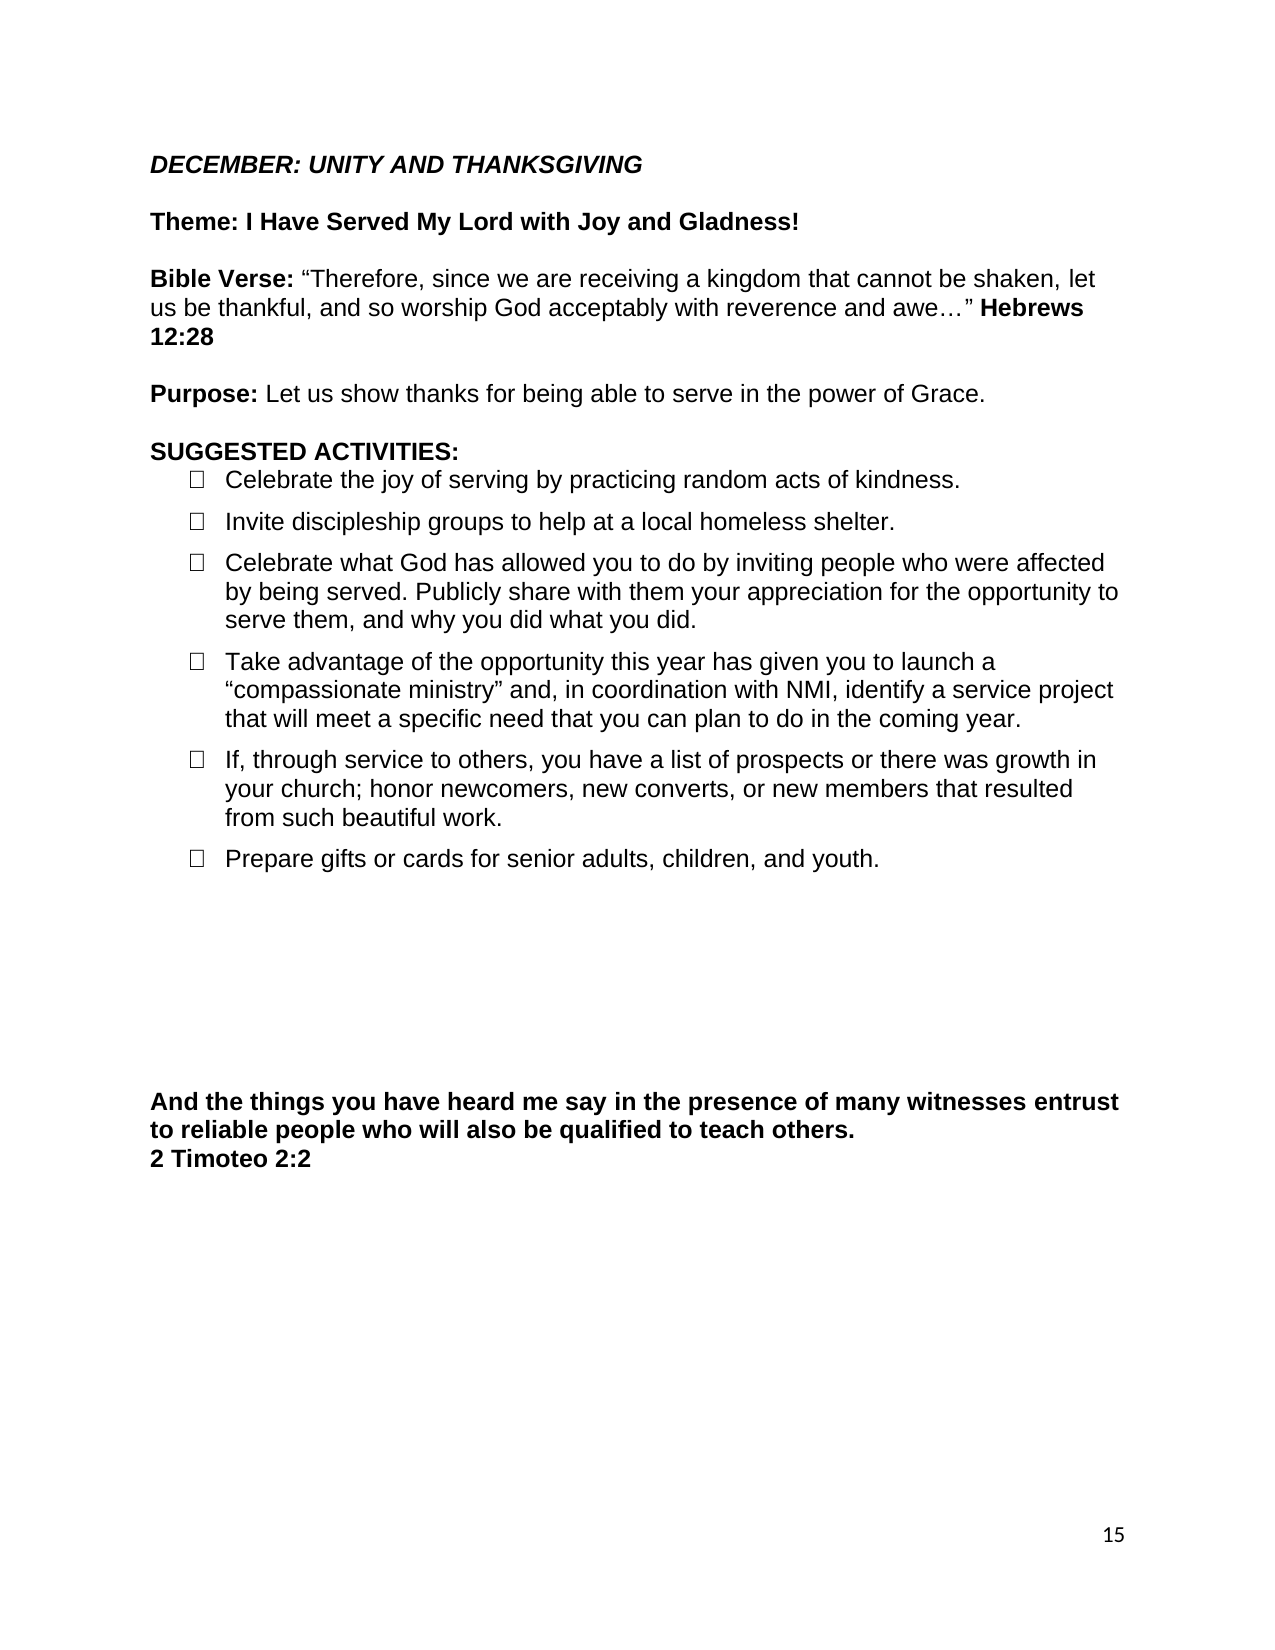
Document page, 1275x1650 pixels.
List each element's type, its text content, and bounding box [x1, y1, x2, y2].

list Invite discipleship groups to help at a local homeless shelter. [187, 507, 1125, 536]
text Bible Verse: “Therefore, since we are receiving a kingdom that cannot be shaken, let us be thankful, and so worship God acceptably with reverence and awe…” Hebrews 12:28 [150, 264, 1125, 351]
text Purpose: Let us show thanks for being able to serve in the power of Grace. [150, 379, 1125, 408]
list Celebrate what God has allowed you to do by inviting people who were affected by being served. Publicly share with them your appreciation for the opportunity to serve them, and why you did what you did. [187, 548, 1125, 634]
text And the things you have heard me say in the presence of many witnesses entrust to reliable people who will also be qualified to teach others. [150, 1087, 1125, 1144]
list Celebrate the joy of serving by practicing random acts of kindness. [187, 466, 1125, 494]
text SUGGESTED ACTIVITIES: [150, 437, 1125, 466]
text 2 Timoteo 2:2 [150, 1144, 1125, 1173]
text DECEMBER: UNITY AND THANKSGIVING [150, 150, 1125, 179]
list Take advantage of the opportunity this year has given you to launch a “compassionate ministry” and, in coordination with NMI, identify a service project that will meet a specific need that you can plan to do in the coming year. [187, 647, 1125, 733]
text Theme: I Have Served My Lord with Joy and Gladness! [150, 207, 1125, 236]
list Prepare gifts or cards for senior adults, children, and youth. [187, 844, 1125, 873]
list If, through service to others, you have a list of prospects or there was growth in your church; honor newcomers, new converts, or new members that resulted from such beautiful work. [187, 746, 1125, 832]
